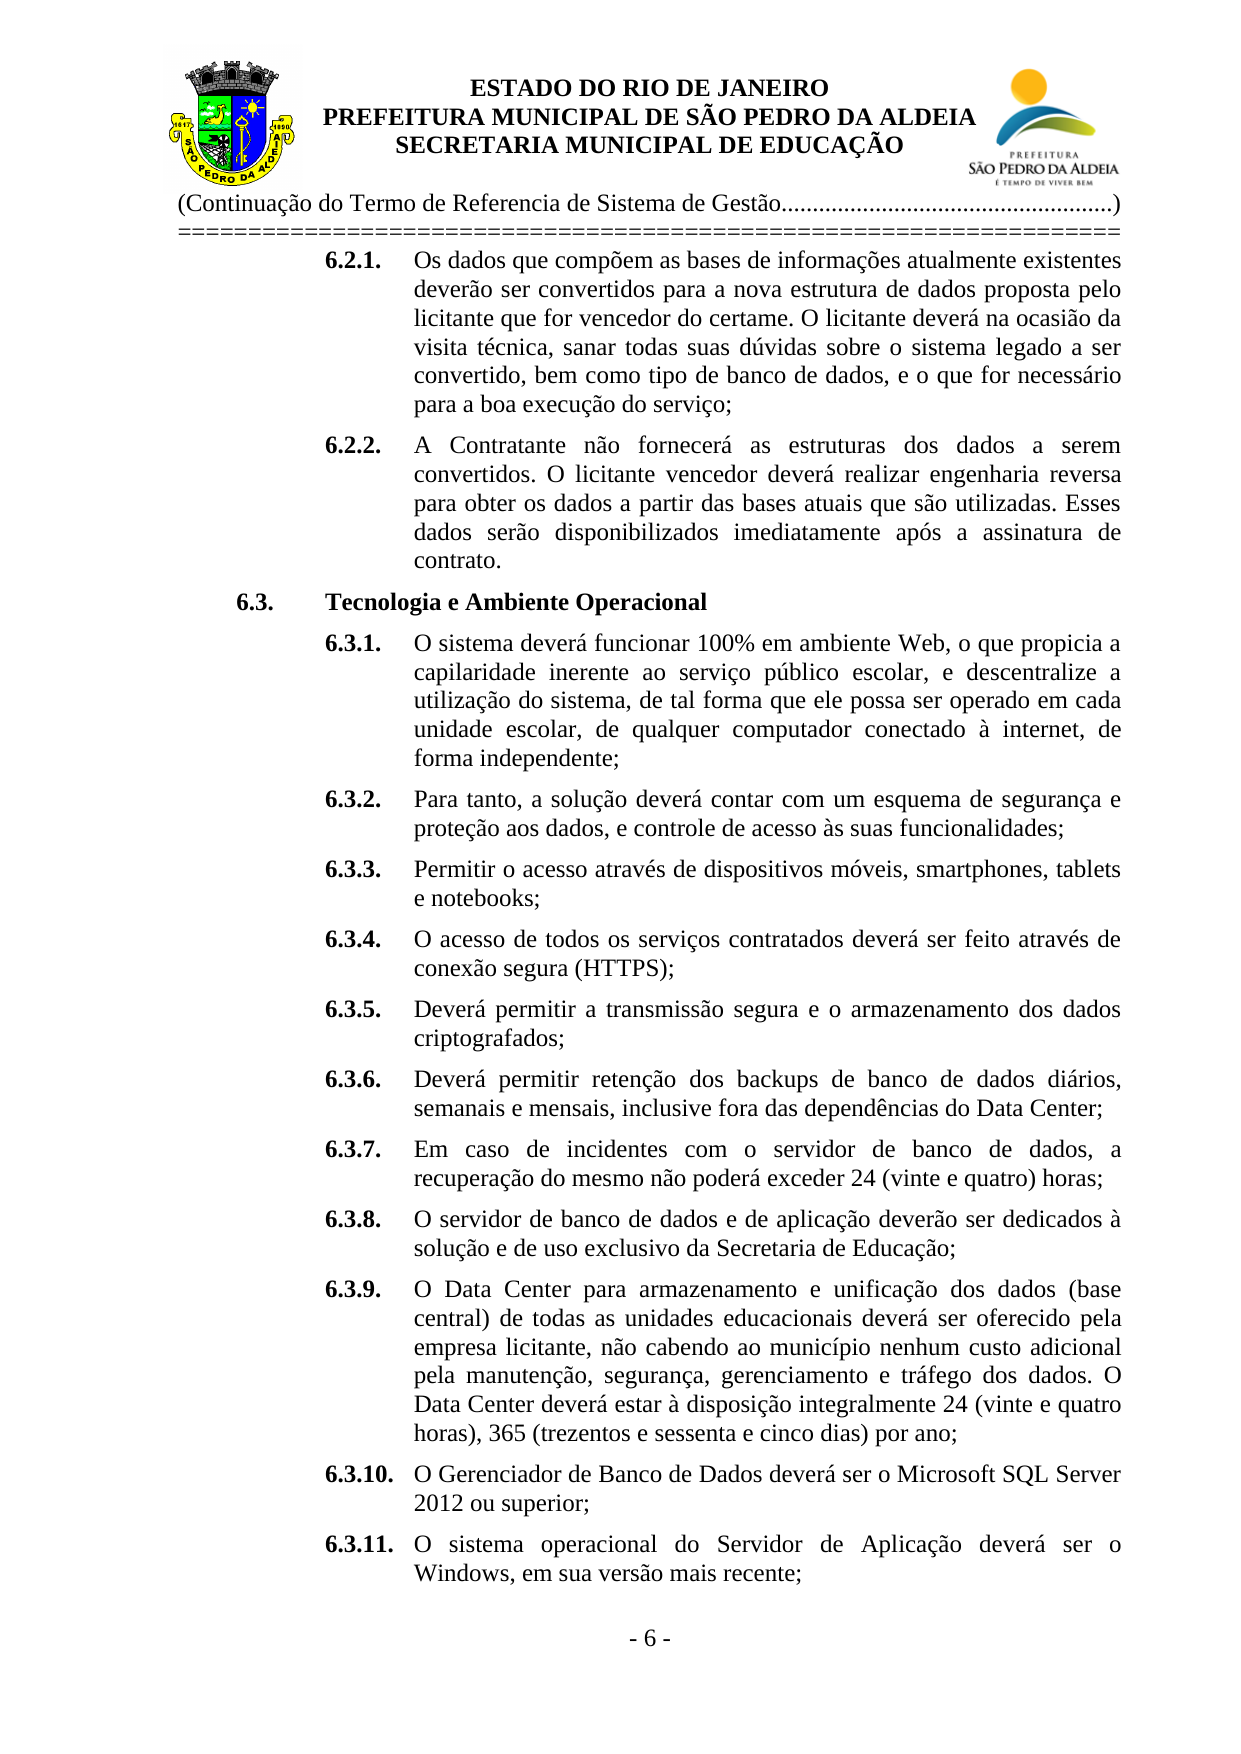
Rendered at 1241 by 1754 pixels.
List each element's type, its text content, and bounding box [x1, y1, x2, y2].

list O sistema deverá funcionar 100% em ambiente Web, o que propicia a capilaridade inerente ao serviço público escolar, e descentralize a utilização do sistema, de tal forma que ele possa ser operado em cada unidade escolar, de qualquer computador conectado à internet, de forma independente; [325, 628, 1122, 772]
list Deverá permitir a transmissão segura e o armazenamento dos dados criptografados; [325, 994, 1122, 1052]
list Deverá permitir retenção dos backups de banco de dados diários, semanais e mensais, inclusive fora das dependências do Data Center; [325, 1064, 1122, 1122]
list A Contratante não fornecerá as estruturas dos dados a serem convertidos. O licitante vencedor deverá realizar engenharia reversa para obter os dados a partir das bases atuais que são utilizadas. Esses dados serão disponibilizados imediatamente após a assinatura de contrato. [325, 431, 1122, 574]
list Para tanto, a solução deverá contar com um esquema de segurança e proteção aos dados, e controle de acesso às suas funcionalidades; [325, 784, 1122, 842]
list Os dados que compõem as bases de informações atualmente existentes deverão ser convertidos para a nova estrutura de dados proposta pelo licitante que for vencedor do certame. O licitante deverá na ocasião da visita técnica, sanar todas suas dúvidas sobre o sistema legado a ser convertido, bem como tipo de banco de dados, e o que for necessário para a boa execução do serviço; [325, 246, 1122, 418]
list O sistema operacional do Servidor de Aplicação deverá ser o Windows, em sua versão mais recente; [325, 1529, 1122, 1587]
list O acesso de todos os serviços contratados deverá ser feito através de conexão segura (HTTPS); [325, 924, 1122, 982]
picture [941, 64, 1133, 200]
picture [162, 44, 304, 194]
list Em caso de incidentes com o servidor de banco de dados, a recuperação do mesmo não poderá exceder 24 (vinte e quatro) horas; [325, 1134, 1122, 1192]
list O Data Center para armazenamento e unificação dos dados (base central) de todas as unidades educacionais deverá ser oferecido pela empresa licitante, não cabendo ao município nenhum custo adicional pela manutenção, segurança, gerenciamento e tráfego dos dados. O Data Center deverá estar à disposição integralmente 24 (vinte e quatro horas), 365 (trezentos e sessenta e cinco dias) por ano; [325, 1274, 1122, 1447]
list O servidor de banco de dados e de aplicação deverão ser dedicados à solução e de uso exclusivo da Secretaria de Educação; [325, 1204, 1122, 1262]
list O Gerenciador de Banco de Dados deverá ser o Microsoft SQL Server 2012 ou superior; [325, 1459, 1122, 1517]
list Permitir o acesso através de dispositivos móveis, smartphones, tablets e notebooks; [325, 854, 1122, 912]
list Tecnologia e Ambiente Operacional [177, 587, 1122, 616]
